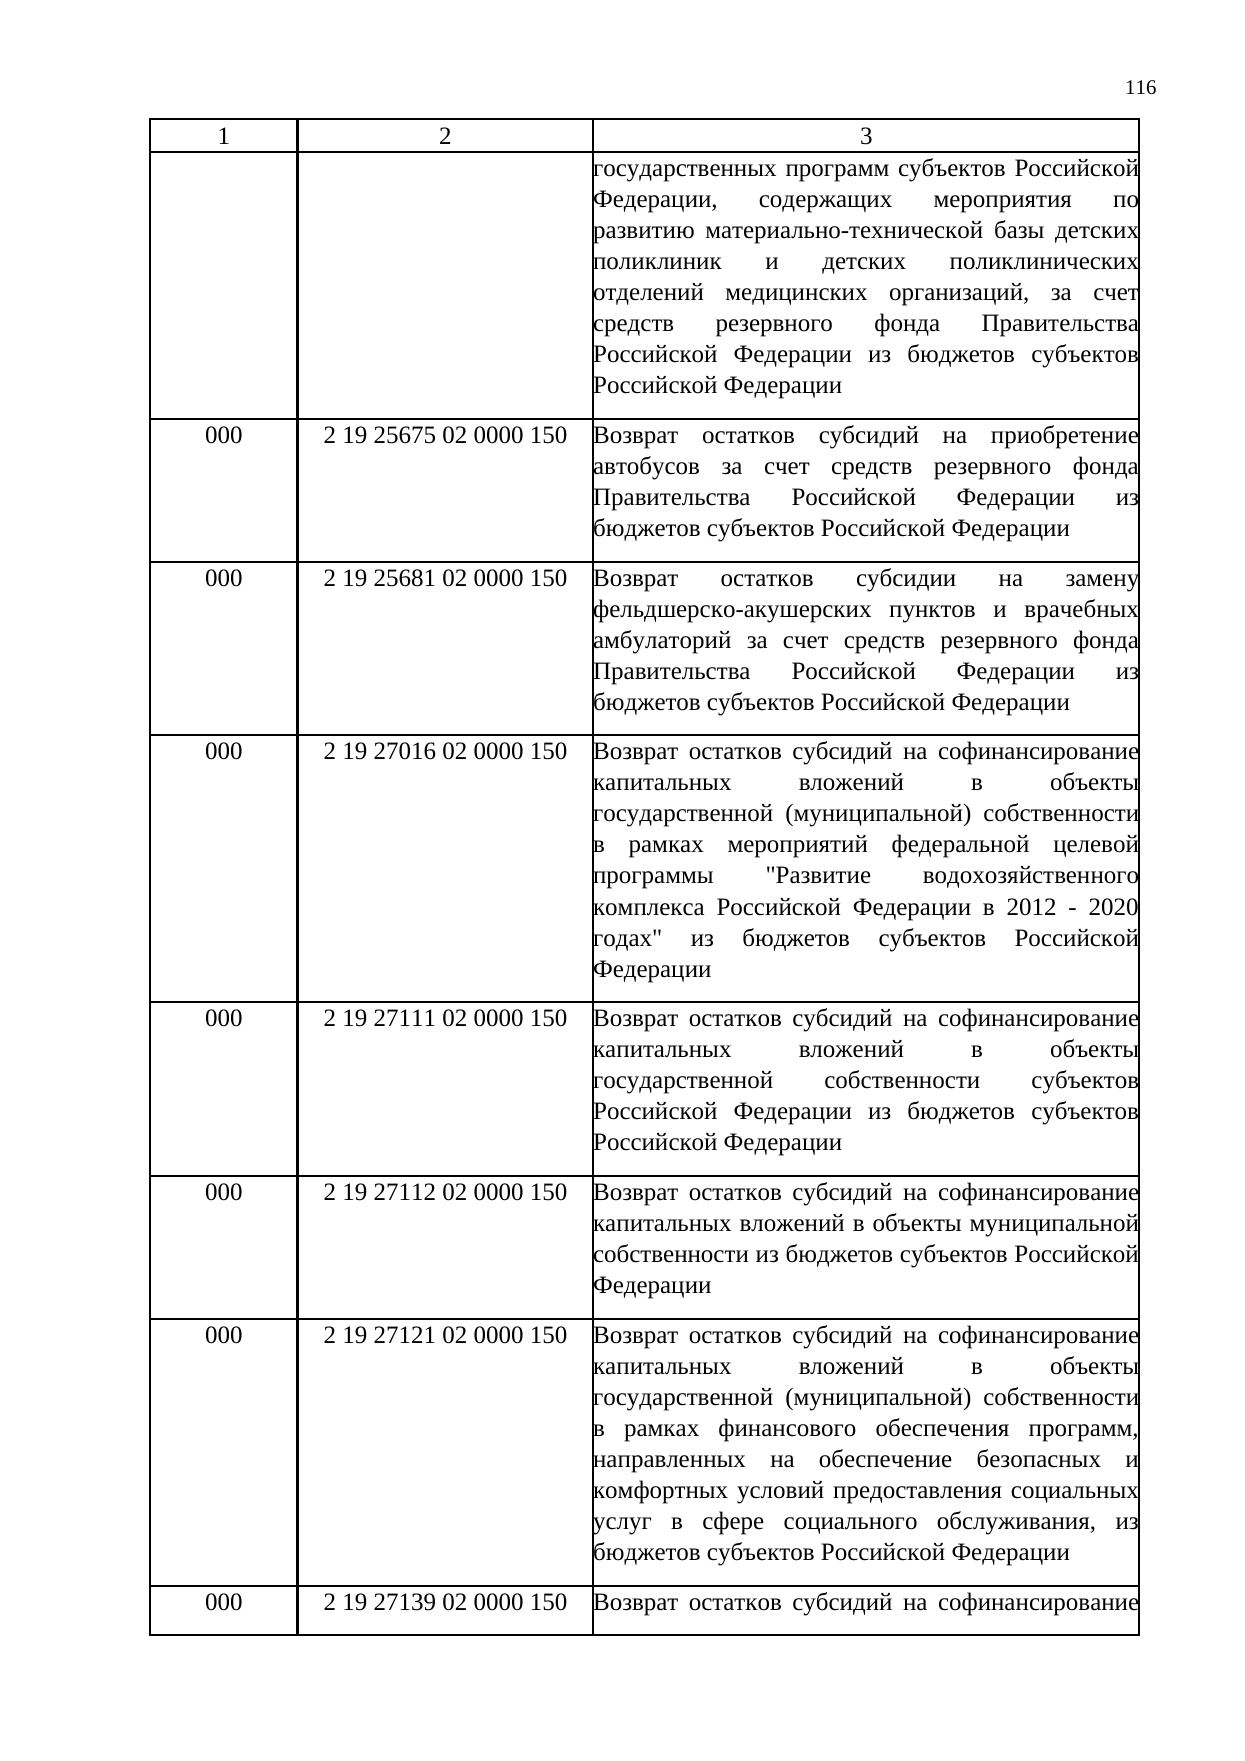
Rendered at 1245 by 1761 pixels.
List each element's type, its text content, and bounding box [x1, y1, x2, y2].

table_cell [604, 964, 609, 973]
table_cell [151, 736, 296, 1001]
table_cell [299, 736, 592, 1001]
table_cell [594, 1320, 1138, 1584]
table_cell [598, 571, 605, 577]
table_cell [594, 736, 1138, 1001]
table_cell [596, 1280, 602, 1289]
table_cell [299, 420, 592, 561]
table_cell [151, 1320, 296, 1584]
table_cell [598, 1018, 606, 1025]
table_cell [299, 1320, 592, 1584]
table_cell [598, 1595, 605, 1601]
table_header 3 [594, 120, 1138, 151]
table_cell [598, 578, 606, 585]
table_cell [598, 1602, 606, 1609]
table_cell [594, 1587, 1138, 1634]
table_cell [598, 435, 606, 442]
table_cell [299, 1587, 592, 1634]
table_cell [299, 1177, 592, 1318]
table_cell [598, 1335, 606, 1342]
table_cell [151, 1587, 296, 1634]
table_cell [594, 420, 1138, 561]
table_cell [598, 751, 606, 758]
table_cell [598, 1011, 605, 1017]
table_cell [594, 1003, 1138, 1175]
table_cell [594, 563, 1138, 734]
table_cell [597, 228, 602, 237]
table_header 2 [299, 120, 592, 151]
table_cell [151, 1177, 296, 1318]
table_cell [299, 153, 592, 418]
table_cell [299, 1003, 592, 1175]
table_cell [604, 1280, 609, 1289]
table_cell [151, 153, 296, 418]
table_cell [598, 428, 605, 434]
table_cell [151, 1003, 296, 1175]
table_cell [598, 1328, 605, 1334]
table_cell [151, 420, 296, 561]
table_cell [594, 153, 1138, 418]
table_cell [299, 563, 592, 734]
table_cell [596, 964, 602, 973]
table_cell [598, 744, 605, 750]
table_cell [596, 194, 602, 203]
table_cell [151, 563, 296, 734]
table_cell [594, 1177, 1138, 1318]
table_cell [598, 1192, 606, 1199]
table_header 1 [151, 120, 296, 151]
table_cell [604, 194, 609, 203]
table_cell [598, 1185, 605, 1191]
